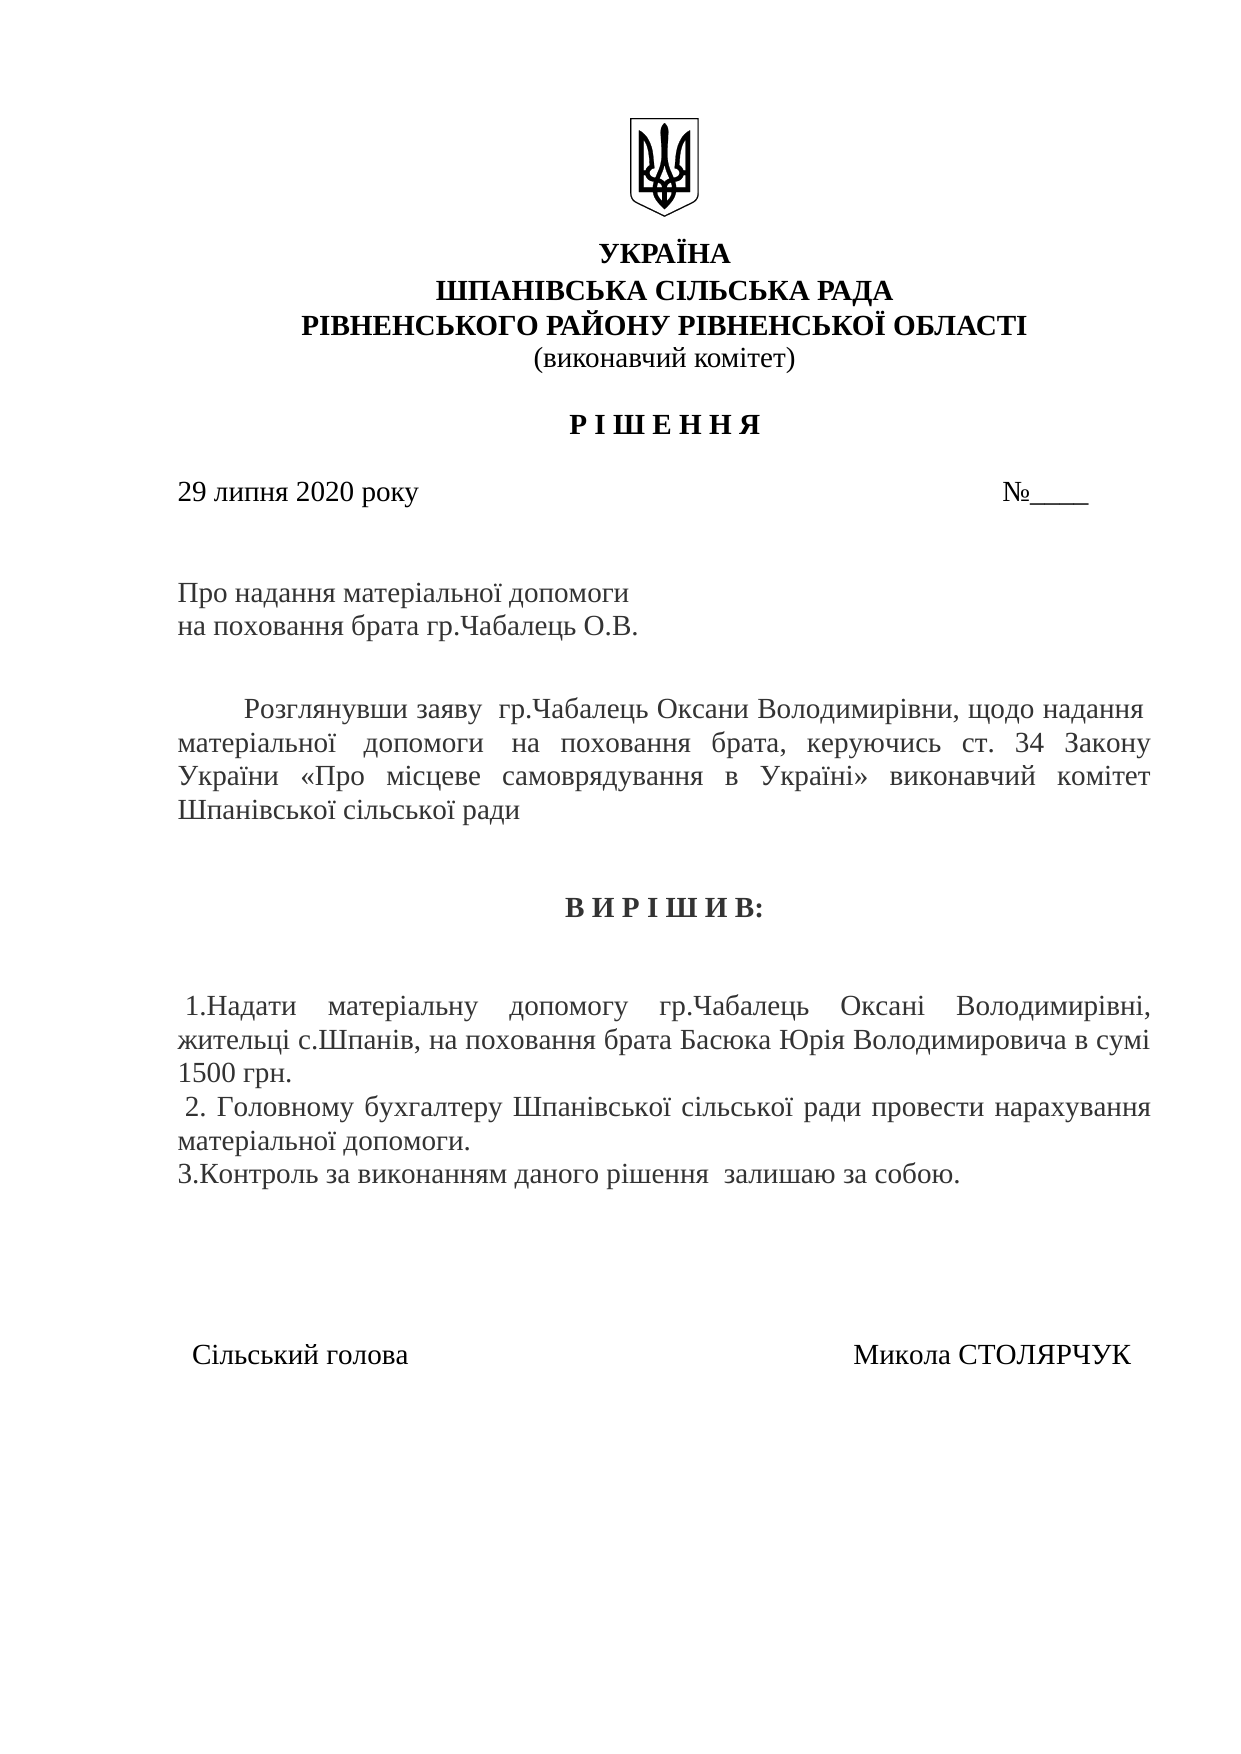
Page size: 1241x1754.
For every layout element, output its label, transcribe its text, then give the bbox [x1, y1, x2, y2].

text 3.Контроль за виконанням даного рішення залишаю за собою. [177, 1156, 1152, 1190]
text Р І Ш Е Н Н Я [177, 407, 1152, 441]
text 1.Надати матеріальну допомогу гр.Чабалець Оксані Володимирівні, жительці с.Шпанів, на поховання брата Басюка Юрія Володимировича в сумі 1500 грн. [177, 988, 1152, 1089]
text на поховання брата гр.Чабалець О.В. [177, 608, 1152, 642]
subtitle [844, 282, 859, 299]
text Україна [177, 236, 1152, 269]
text Про надання матеріальної допомоги [177, 575, 1152, 608]
text РІВНЕНСЬКОГО РАЙОНУ РІВНЕНСЬКОЇ ОБЛАСТІ [177, 317, 1152, 340]
text 29 липня 2020 року №____ [177, 474, 1152, 508]
text Розглянувши заяву гр.Чабалець Оксани Володимирівни, щодо надання матеріальної допомоги на поховання брата, керуючись ст. 34 Закону України «Про місцеве самоврядування в Україні» виконавчий комітет Шпанівської сільської ради [177, 691, 1152, 825]
text (виконавчий комітет) [177, 340, 1152, 374]
text В И Р І Ш И В: [177, 890, 1152, 924]
text Сільський голова Микола СТОЛЯРЧУК [177, 1337, 1152, 1371]
subtitle ШПАНІВСЬКА сільська рада [177, 282, 853, 305]
subtitle ШПАНІВСЬКА сільська рада [871, 282, 1152, 305]
text 2. Головному бухгалтеру Шпанівської сільської ради провести нарахування матеріальної допомоги. [177, 1089, 1152, 1156]
